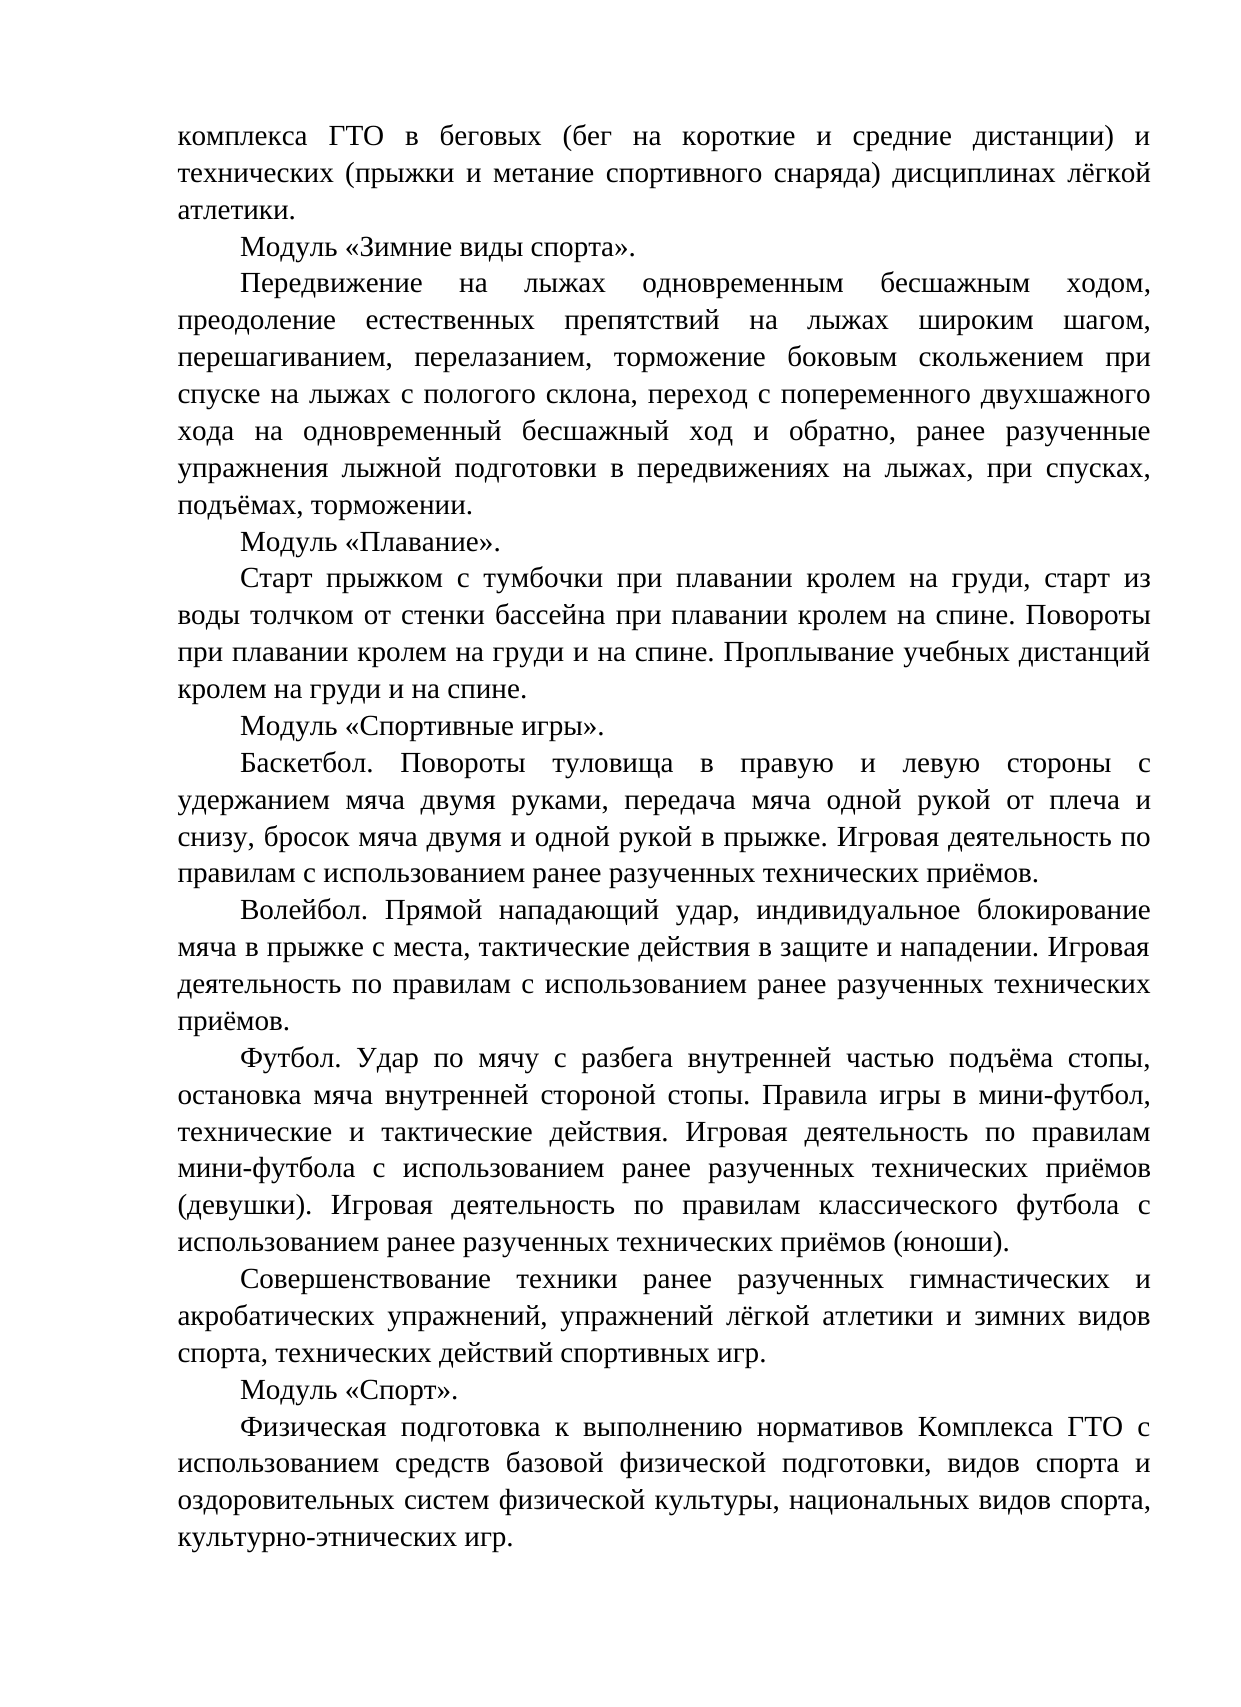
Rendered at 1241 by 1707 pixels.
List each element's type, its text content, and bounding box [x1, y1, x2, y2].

text Старт прыжком с тумбочки при плавании кролем на груди, старт из воды толчком от стенки бассейна при плавании кролем на спине. Повороты при плавании кролем на груди и на спине. Проплывание учебных дистанций кролем на груди и на спине. [177, 561, 1152, 705]
text Модуль «Плавание». [177, 524, 1152, 557]
text Футбол. Удар по мячу с разбега внутренней частью подъёма стопы, остановка мяча внутренней стороной стопы. Правила игры в мини-футбол, технические и тактические действия. Игровая деятельность по правилам мини-футбола с использованием ранее разученных технических приёмов (девушки). Игровая деятельность по правилам классического футбола с использованием ранее разученных технических приёмов (юноши). [177, 1040, 1152, 1258]
text Передвижение на лыжах одновременным бесшажным ходом, преодоление естественных препятствий на лыжах широким шагом, перешагиванием, перелазанием, торможение боковым скольжением при спуске на лыжах с пологого склона, переход с попеременного двухшажного хода на одновременный бесшажный ход и обратно, ранее разученные упражнения лыжной подготовки в передвижениях на лыжах, при спусках, подъёмах, торможении. [177, 266, 1152, 520]
text Совершенствование техники ранее разученных гимнастических и акробатических упражнений, упражнений лёгкой атлетики и зимних видов спорта, технических действий спортивных игр. [177, 1261, 1152, 1368]
text Волейбол. Прямой нападающий удар, индивидуальное блокирование мяча в прыжке с места, тактические действия в защите и нападении. Игровая деятельность по правилам с использованием ранее разученных технических приёмов. [177, 892, 1152, 1037]
text Физическая подготовка к выполнению нормативов Комплекса ГТО с использованием средств базовой физической подготовки, видов спорта и оздоровительных систем физической культуры, национальных видов спорта, культурно-этнических игр. [177, 1409, 1152, 1553]
text Модуль «Зимние виды спорта». [177, 229, 1152, 262]
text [177, 118, 1152, 225]
text Модуль «Спортивные игры». [177, 708, 1152, 742]
text Баскетбол. Повороты туловища в правую и левую стороны с удержанием мяча двумя руками, передача мяча одной рукой от плеча и снизу, бросок мяча двумя и одной рукой в прыжке. Игровая деятельность по правилам с использованием ранее разученных технических приёмов. [177, 745, 1152, 889]
text Модуль «Спорт». [177, 1372, 1152, 1405]
